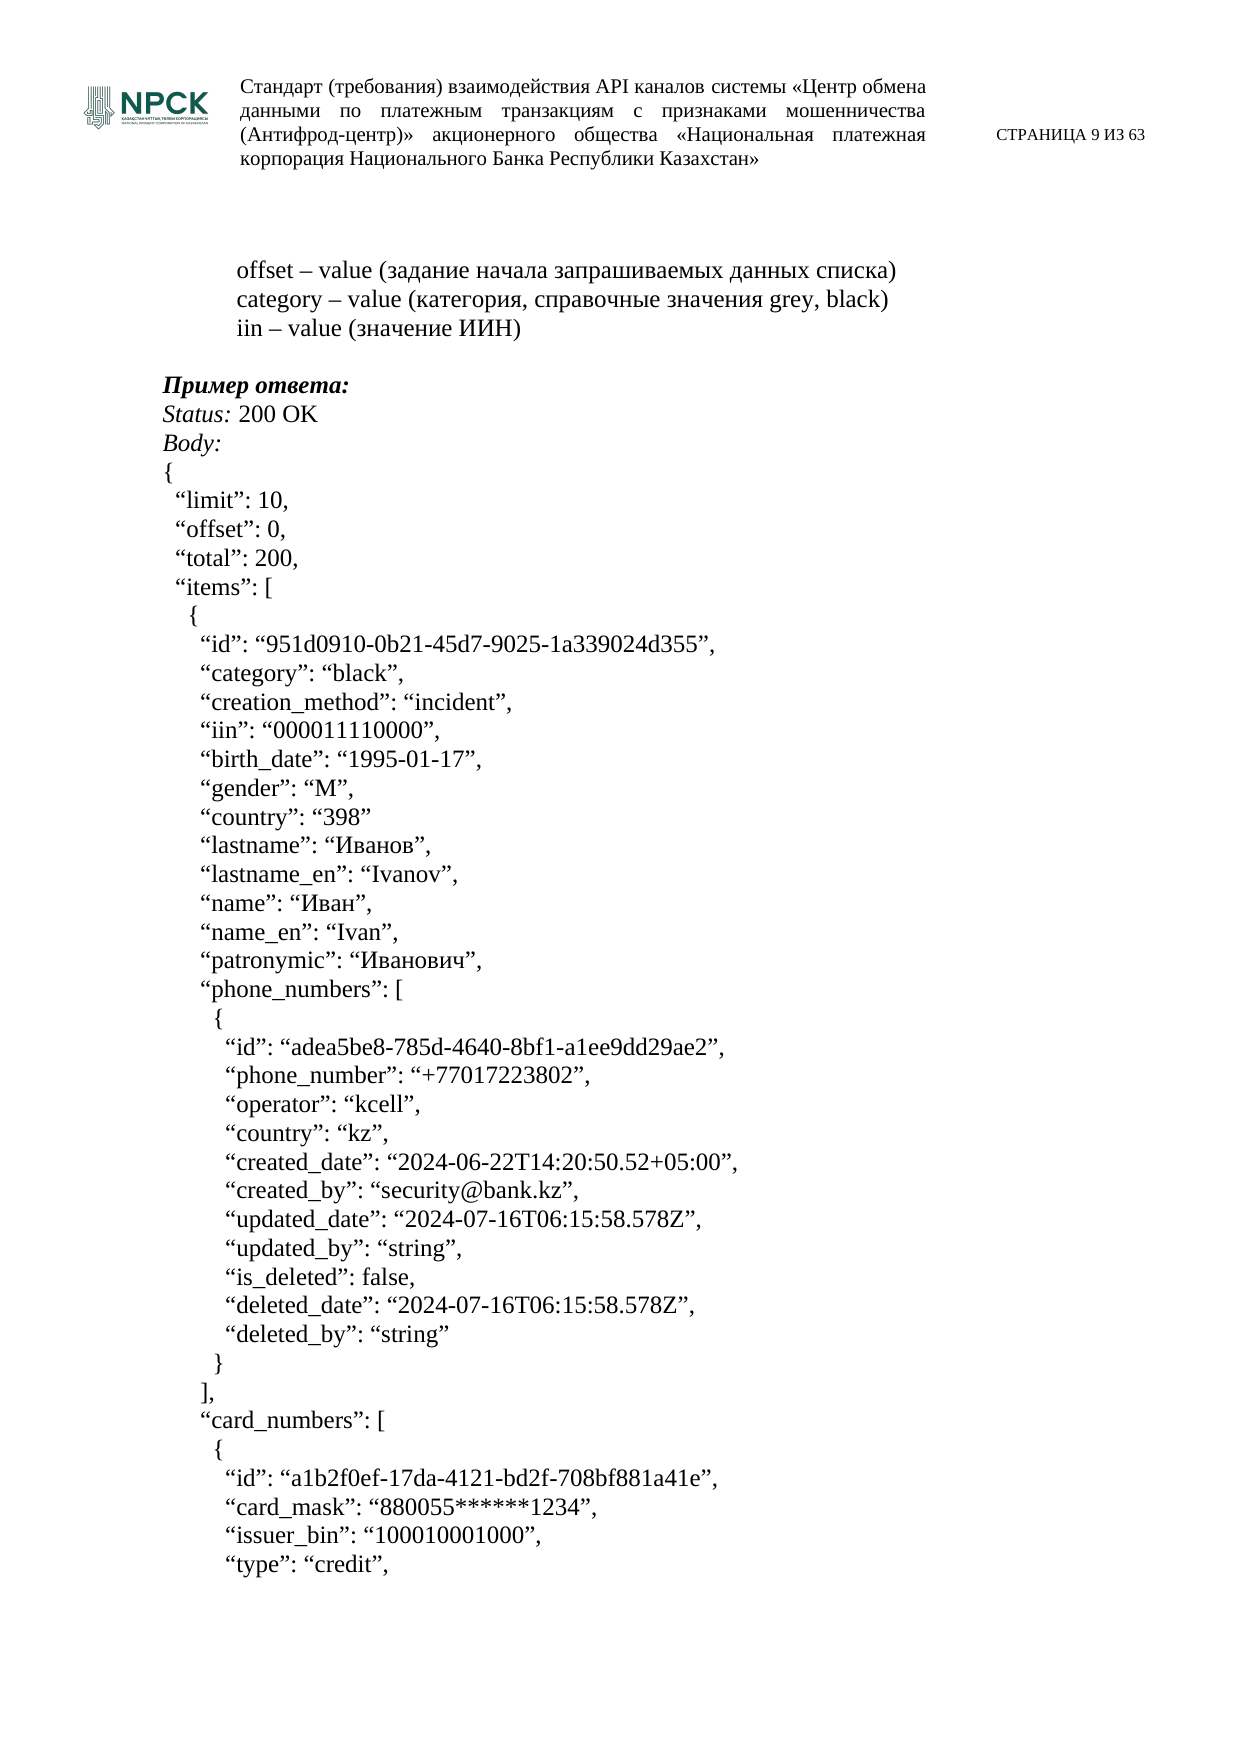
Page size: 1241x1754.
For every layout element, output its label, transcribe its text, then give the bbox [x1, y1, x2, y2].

text “deleted_by”: “string” [89, 1319, 1179, 1348]
text Body: [89, 428, 1179, 457]
picture [77, 73, 215, 143]
text “gender”: “M”, [89, 773, 1179, 802]
text “offset”: 0, [89, 514, 1179, 543]
text } [89, 1348, 1179, 1377]
text “iin”: “000011110000”, [89, 716, 1179, 744]
text “updated_date”: “2024-07-16T06:15:58.578Z”, [89, 1204, 1179, 1233]
text “creation_method”: “incident”, [89, 687, 1179, 716]
text { [89, 1434, 1179, 1463]
text “phone_numbers”: [ [89, 974, 1179, 1003]
text “operator”: “kcell”, [89, 1089, 1179, 1118]
text “id”: “a1b2f0ef-17da-4121-bd2f-708bf881a41e”, [89, 1463, 1179, 1492]
text Пример ответа: [89, 371, 1179, 399]
text “card_mask”: “880055******1234”, [89, 1492, 1179, 1521]
text “lastname_en”: “Ivanov”, [89, 859, 1179, 888]
text “country”: “398” [89, 802, 1179, 831]
text “id”: “adea5be8-785d-4640-8bf1-a1ee9dd29ae2”, [89, 1032, 1179, 1061]
text “phone_number”: “+77017223802”, [89, 1061, 1179, 1089]
text Status: 200 OK [89, 399, 1179, 428]
text ], [89, 1377, 1179, 1406]
text { [89, 457, 1179, 486]
text “created_date”: “2024-06-22T14:20:50.52+05:00”, [89, 1147, 1179, 1176]
text “lastname”: “Иванов”, [89, 831, 1179, 859]
text “category”: “black”, [89, 658, 1179, 687]
text “items”: [ [89, 572, 1179, 601]
text “name”: “Иван”, [89, 888, 1179, 917]
text “is_deleted”: false, [89, 1262, 1179, 1291]
text category – value (категория, справочные значения grey, black) [89, 284, 1179, 313]
text “total”: 200, [89, 543, 1179, 572]
text offset – value (задание начала запрашиваемых данных списка) [89, 256, 1179, 284]
text iin – value (значение ИИН) [89, 313, 1179, 342]
text “birth_date”: “1995-01-17”, [89, 744, 1179, 773]
text “country”: “kz”, [89, 1118, 1179, 1147]
text “limit”: 10, [89, 486, 1179, 514]
text “name_en”: “Ivan”, [89, 917, 1179, 946]
text { [89, 601, 1179, 629]
text “id”: “951d0910-0b21-45d7-9025-1a339024d355”, [89, 629, 1179, 658]
text “updated_by”: “string”, [89, 1233, 1179, 1262]
text “created_by”: “security@bank.kz”, [89, 1176, 1179, 1204]
text “card_numbers”: [ [89, 1406, 1179, 1434]
text { [89, 1003, 1179, 1032]
text “type”: “credit”, [89, 1549, 1179, 1578]
text “patronymic”: “Иванович”, [89, 946, 1179, 974]
text “issuer_bin”: “100010001000”, [89, 1521, 1179, 1549]
text “deleted_date”: “2024-07-16T06:15:58.578Z”, [89, 1291, 1179, 1319]
